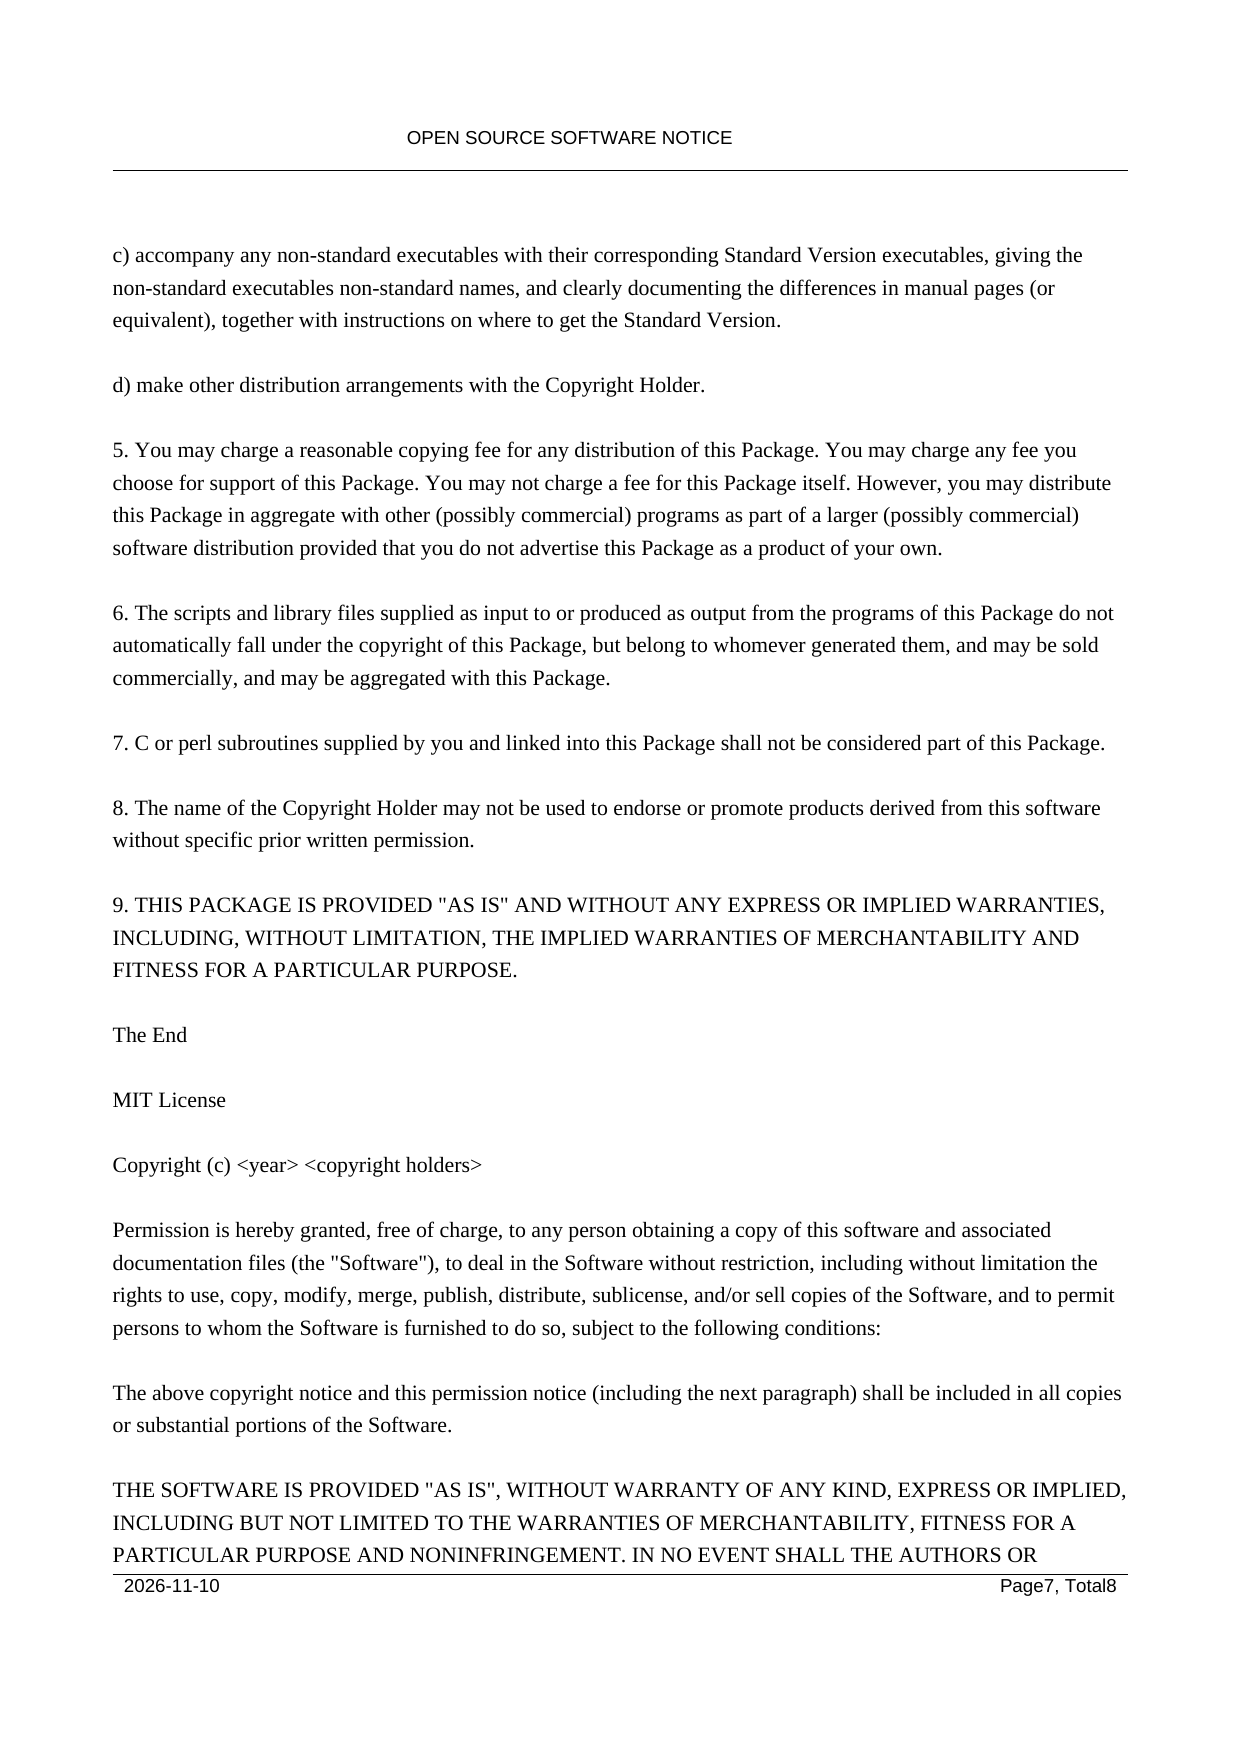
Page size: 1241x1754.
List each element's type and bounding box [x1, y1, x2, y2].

text [112, 206, 1128, 1571]
